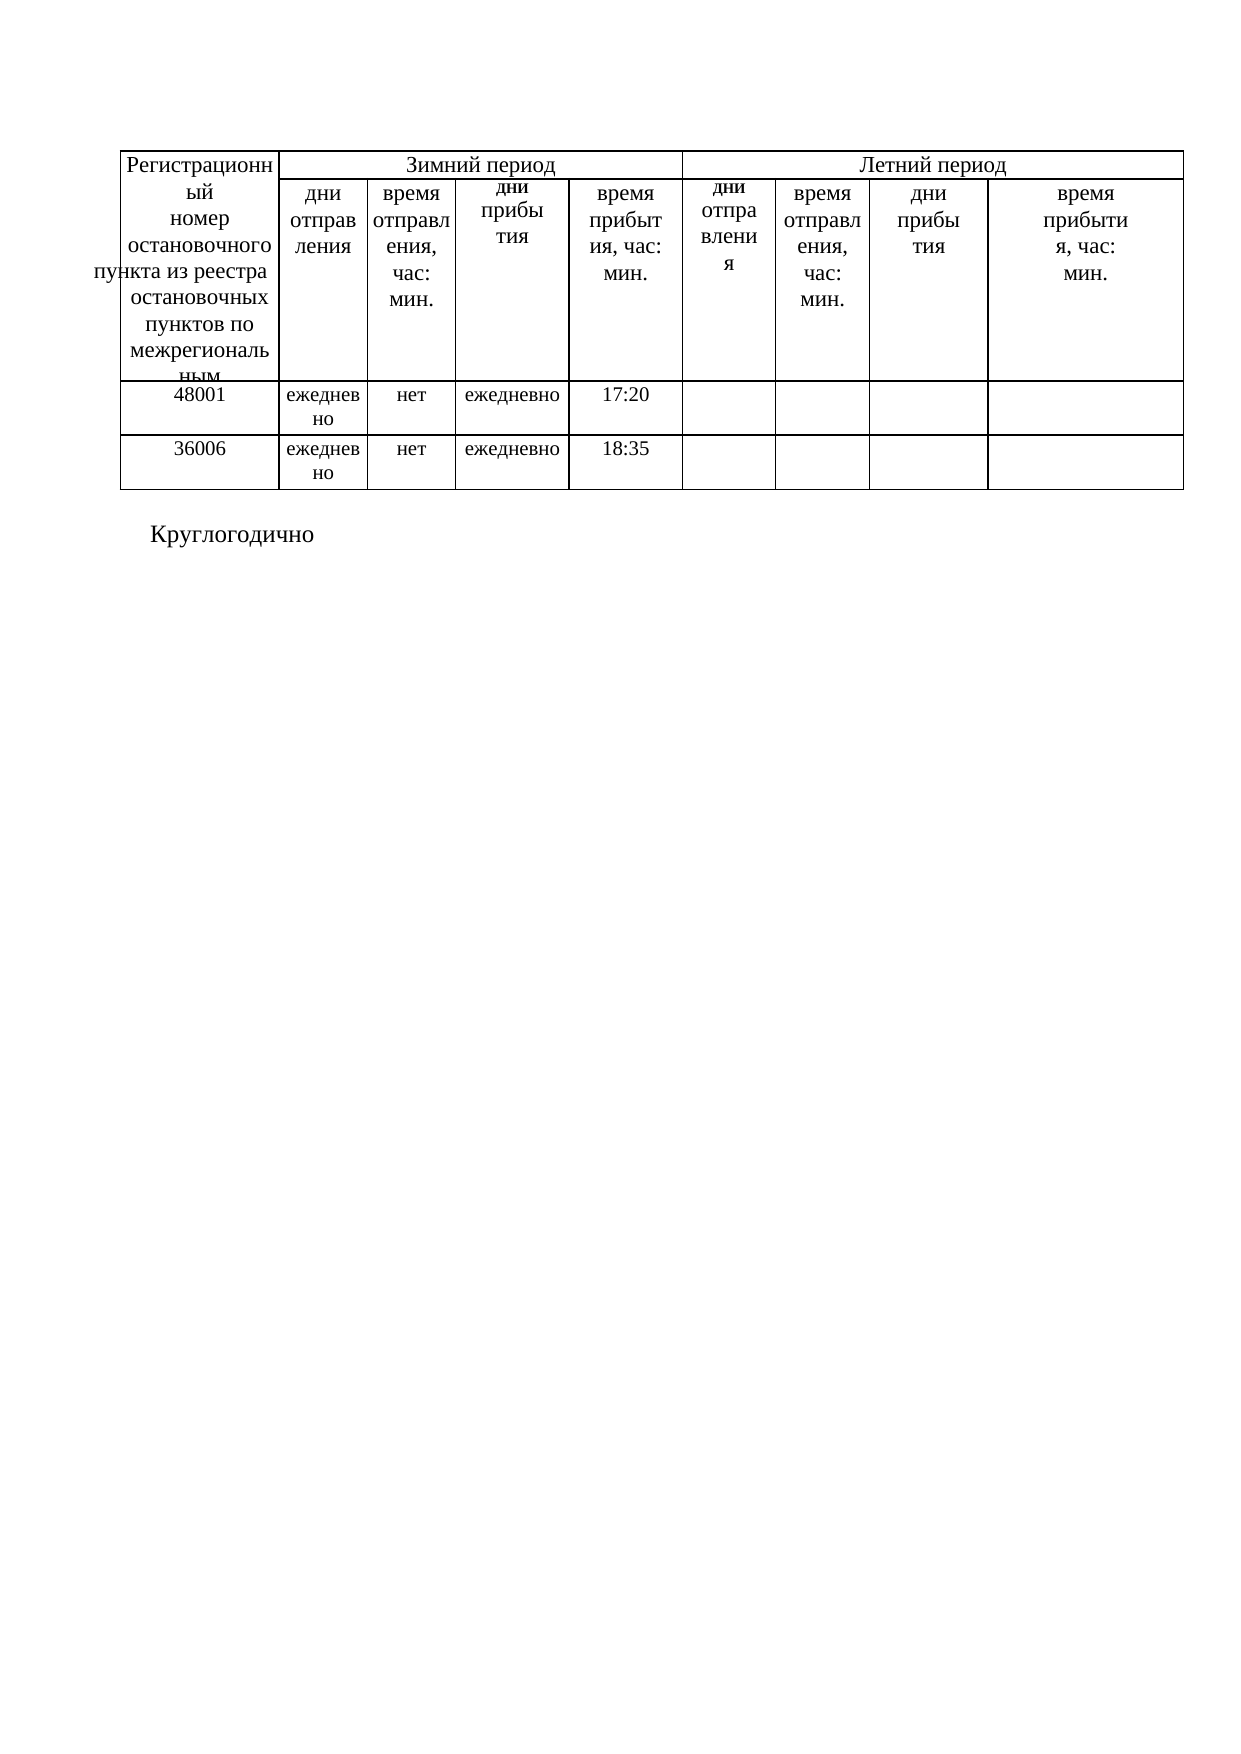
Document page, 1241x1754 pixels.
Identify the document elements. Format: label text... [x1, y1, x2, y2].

table_cell [870, 382, 987, 434]
table_cell нет [368, 382, 455, 434]
table_cell [989, 436, 1183, 489]
table_header Летний период [683, 152, 1183, 178]
table_cell дни прибы тия [870, 180, 987, 380]
table_cell 18:35 [570, 436, 682, 489]
table_cell ежедневно [456, 382, 568, 434]
table_cell ДНИ прибы тия [456, 180, 568, 380]
table_cell [683, 382, 775, 434]
table_cell время отправл ения, час: мин. [776, 180, 869, 380]
table_cell нет [368, 436, 455, 489]
table_cell [989, 382, 1183, 434]
table_cell [870, 436, 987, 489]
table_cell 17:20 [570, 382, 682, 434]
text Круглогодично [150, 519, 1090, 548]
table_cell [776, 436, 869, 489]
table_cell [776, 382, 869, 434]
table_cell время прибыти я, час: мин. [989, 180, 1183, 380]
table_cell время прибыт ия, час: мин. [570, 180, 682, 380]
table_header Зимний период [280, 152, 682, 178]
table_cell 48001 [121, 382, 278, 434]
table_cell ежедневно [280, 436, 367, 489]
table_cell 36006 [121, 436, 278, 489]
table_cell ДНИ отпра влени я [683, 180, 775, 380]
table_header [121, 152, 278, 380]
table_cell ежедневно [280, 382, 367, 434]
table_cell ежедневно [456, 436, 568, 489]
table_cell дни отправ ления [280, 180, 367, 380]
table_cell [683, 436, 775, 489]
table_cell время отправл ения, час: мин. [368, 180, 455, 380]
